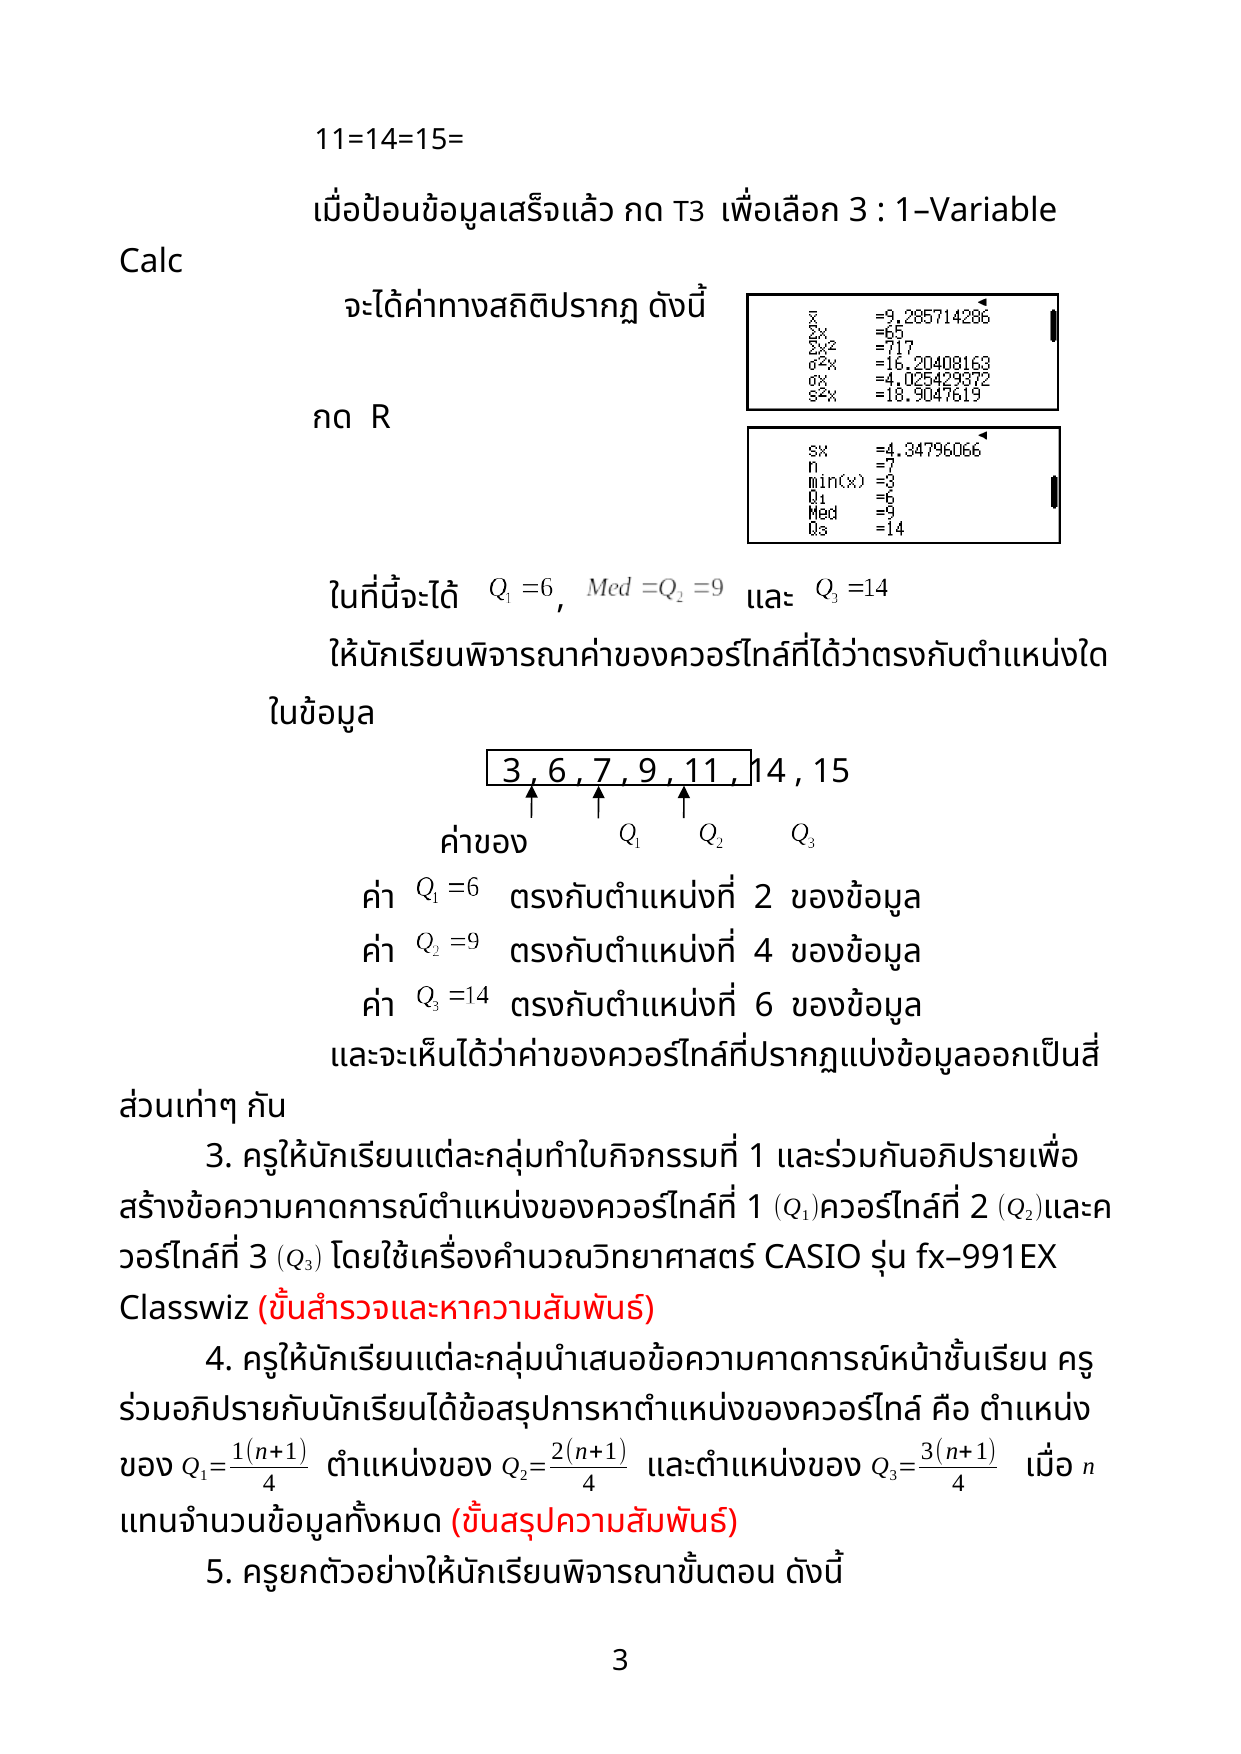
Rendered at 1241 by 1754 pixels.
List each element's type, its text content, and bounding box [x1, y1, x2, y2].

picture [749, 443, 1059, 542]
text 11=14=15= [193, 118, 1122, 158]
text ค่าของ [118, 815, 1122, 869]
picture [749, 333, 1057, 392]
text จะได้ค่าทางสถิติปรากฏ ดังนี้ [118, 282, 1122, 333]
text 4. ครูให้นักเรียนแต่ละกลุ่มนำเสนอข้อความคาดการณ์หน้าชั้นเรียน ครูร่วมอภิปรายกับนักเรียนได้ข้อสรุปการหาตำแหน่งของควอร์ไทล์ คือ ตำแหน่งของ ตำแหน่งของ และตำแหน่งของ เมื่อ แทนจำนวนข้อมูลทั้งหมด (ขั้นสรุปความสัมพันธ์) [118, 1334, 1122, 1547]
text ในที่นี้จะได้ , และ [268, 569, 1122, 623]
text เมื่อป้อนข้อมูลเสร็จแล้ว กด T3 เพื่อเลือก 3 : 1–Variable Calc [118, 186, 1122, 282]
text ค่า ตรงกับตำแหน่งที่ 4 ของข้อมูล [118, 923, 1122, 977]
text ให้นักเรียนพิจารณาค่าของควอร์ไทล์ที่ได้ว่าตรงกับตำแหน่งใดในข้อมูล [268, 631, 1122, 739]
text ค่า ตรงกับตำแหน่งที่ 6 ของข้อมูล [118, 977, 1122, 1031]
text ค่า ตรงกับตำแหน่งที่ 2 ของข้อมูล [118, 869, 1122, 923]
text 3 , 6 , 7 , 9 , 11 , 14 , 15 [418, 747, 1122, 792]
text กด R [268, 392, 1122, 443]
text 5. ครูยกตัวอย่างให้นักเรียนพิจารณาขั้นตอน ดังนี้ [118, 1547, 1186, 1598]
text 3. ครูให้นักเรียนแต่ละกลุ่มทำใบกิจกรรมที่ 1 และร่วมกันอภิปรายเพื่อสร้างข้อความคาดการณ์ตำแหน่งของควอร์ไทล์ที่ 1 ควอร์ไทล์ที่ 2 และควอร์ไทล์ที่ 3 โดยใช้เครื่องคำนวณวิทยาศาสตร์ CASIO รุ่น fx–991EX Classwiz (ขั้นสำรวจและหาความสัมพันธ์) [118, 1132, 1122, 1334]
text และจะเห็นได้ว่าค่าของควอร์ไทล์ที่ปรากฏแบ่งข้อมูลออกเป็นสี่ส่วนเท่าๆ กัน [118, 1031, 1122, 1132]
